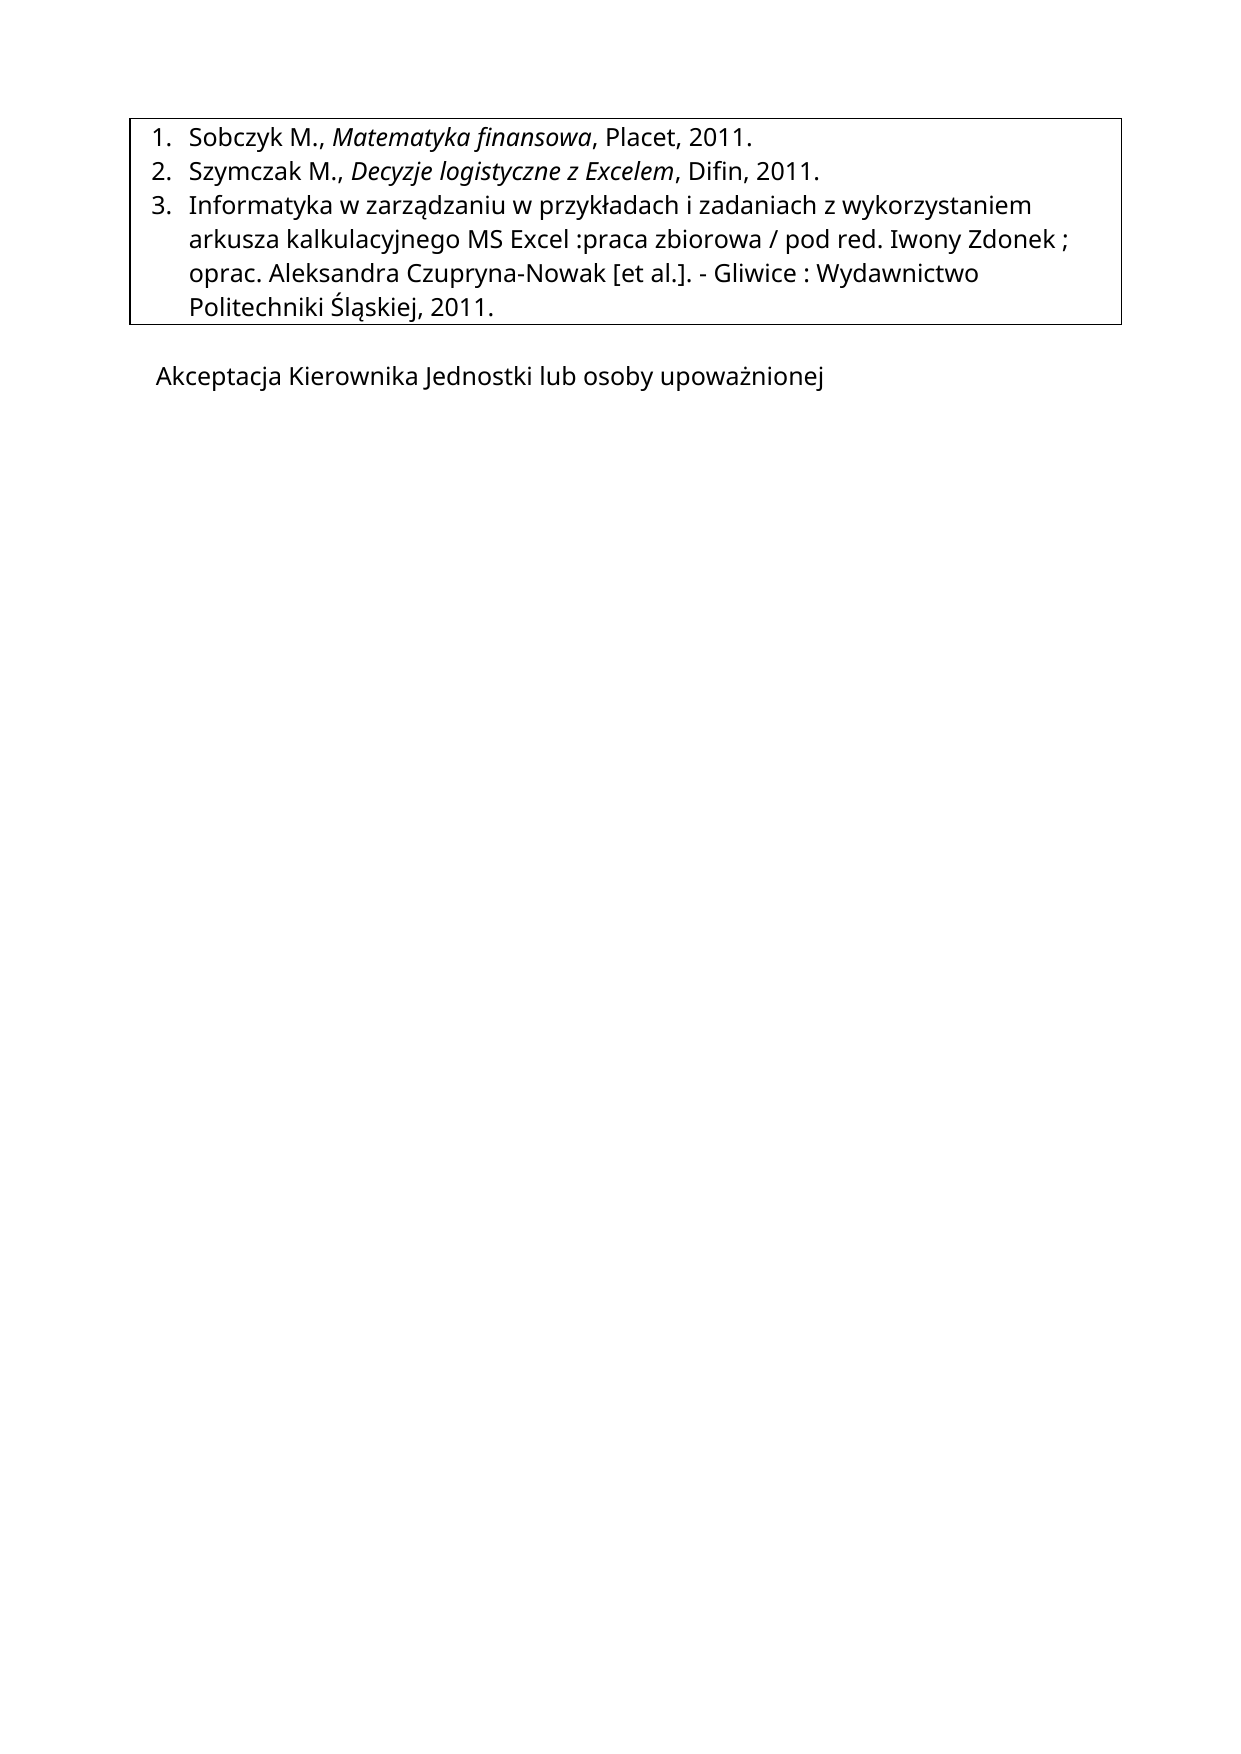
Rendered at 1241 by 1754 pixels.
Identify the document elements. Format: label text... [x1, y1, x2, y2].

text Akceptacja Kierownika Jednostki lub osoby upoważnionej [156, 359, 1122, 393]
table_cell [131, 119, 1121, 323]
